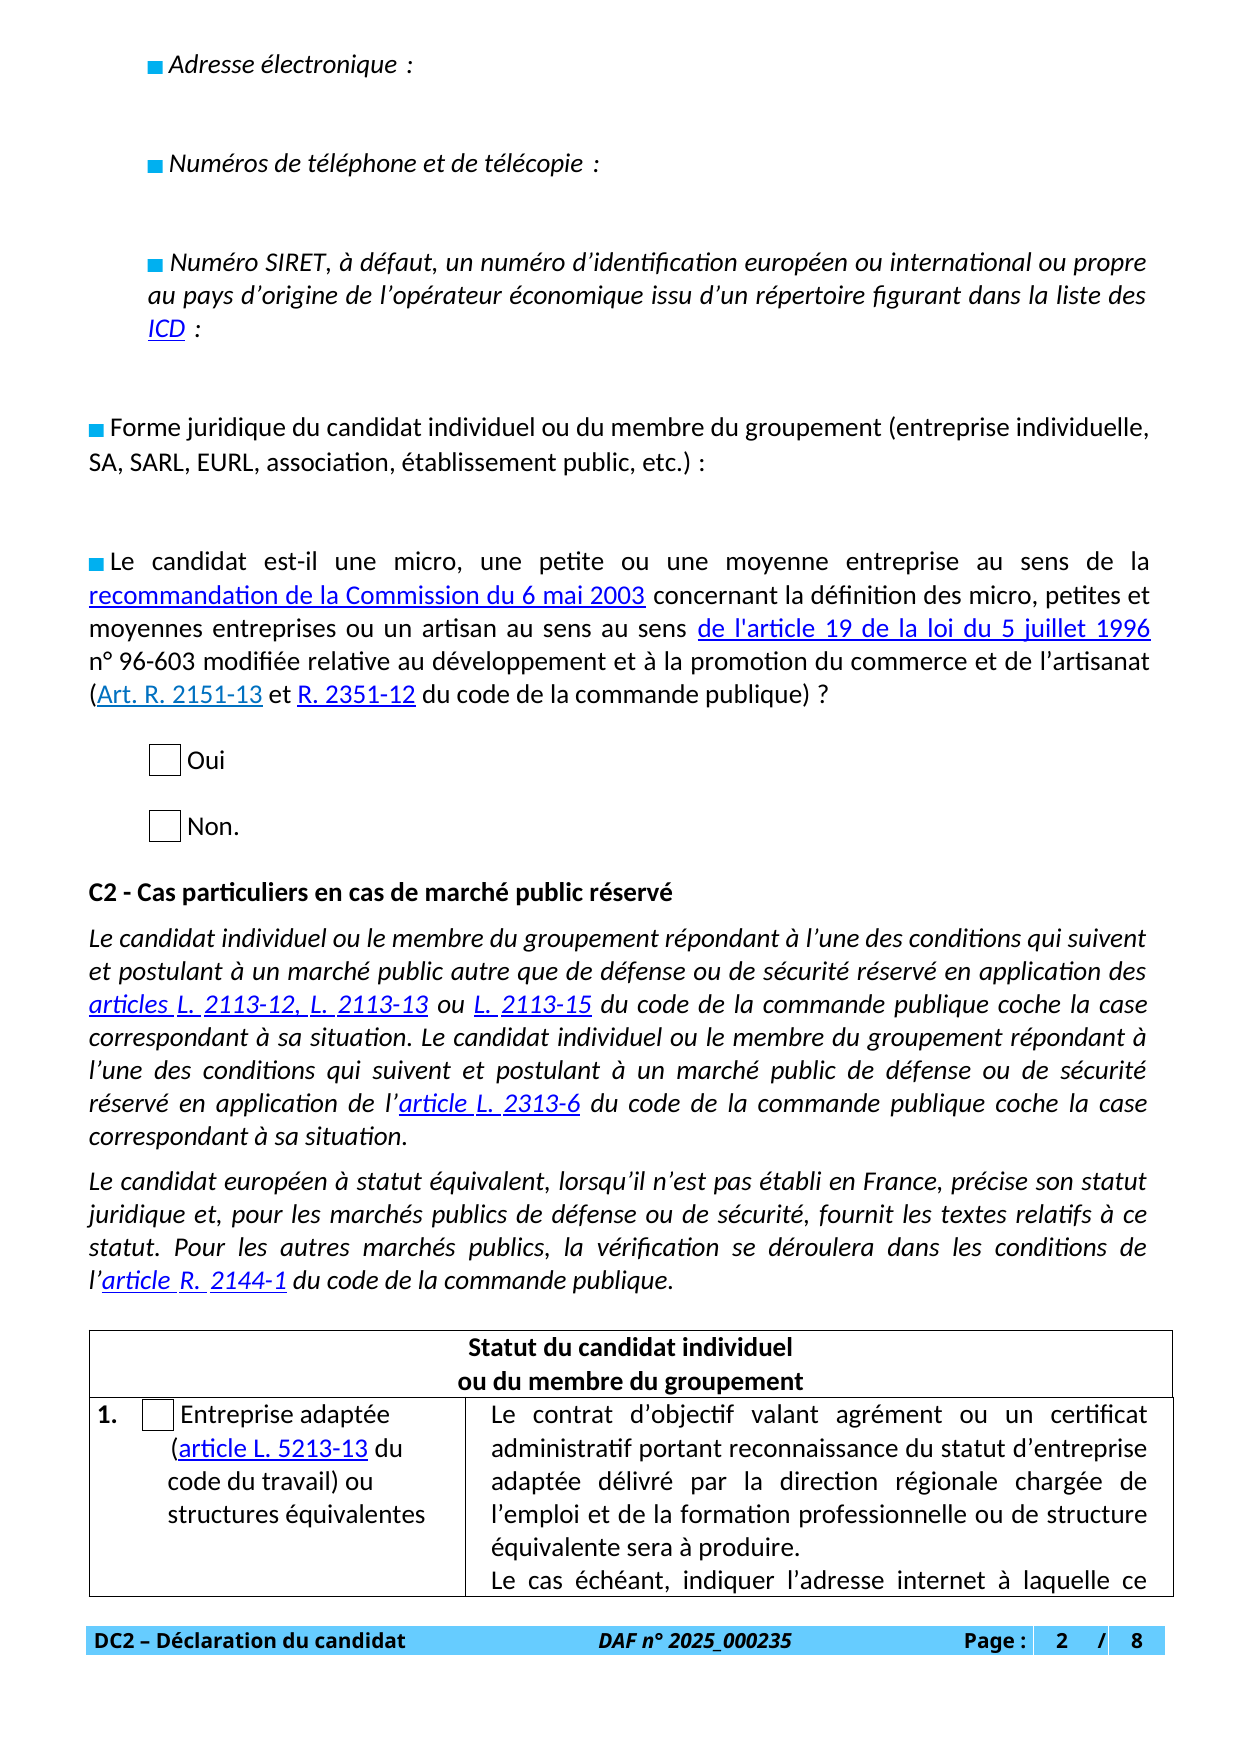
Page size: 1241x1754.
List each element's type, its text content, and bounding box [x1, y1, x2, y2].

text Forme juridique du candidat individuel ou du membre du groupement (entreprise individuelle, SA, SARL, EURL, association, établissement public, etc.) : [89, 411, 1152, 478]
text C2 - Cas particuliers en cas de marché public réservé [89, 875, 1152, 908]
subtitle Numéros de téléphone et de télécopie : [148, 146, 1152, 179]
text Oui [148, 743, 1152, 776]
table_header Statut du candidat individuel ou du membre du groupement [90, 1331, 1172, 1397]
subtitle Numéro SIRET, à défaut, un numéro d’identification européen ou international ou propre au pays d’origine de l’opérateur économique issu d’un répertoire figurant dans la liste des ICD : [148, 245, 1152, 344]
text Le candidat est-il une micro, une petite ou une moyenne entreprise au sens de la recommandation de la Commission du 6 mai 2003 concernant la définition des micro, petites et moyennes entreprises ou un artisan au sens au sens de l'article 19 de la loi du 5 juillet 1996 n° 96-603 modifiée relative au développement et à la promotion du commerce et de l’artisanat (Art. R. 2151-13 et R. 2351-12 du code de la commande publique) ? [89, 544, 1152, 710]
text Le candidat européen à statut équivalent, lorsqu’il n’est pas établi en France, précise son statut juridique et, pour les marchés publics de défense ou de sécurité, fournit les textes relatifs à ce statut. Pour les autres marchés publics, la vérification se déroulera dans les conditions de l’article R. 2144-1 du code de la commande publique. [89, 1164, 1152, 1297]
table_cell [90, 1398, 465, 1596]
text Non. [148, 809, 1152, 842]
text Le candidat individuel ou le membre du groupement répondant à l’une des conditions qui suivent et postulant à un marché public autre que de défense ou de sécurité réservé en application des articles L. 2113-12, L. 2113-13 ou L. 2113-15 du code de la commande publique coche la case correspondant à sa situation. Le candidat individuel ou le membre du groupement répondant à l’une des conditions qui suivent et postulant à un marché public de défense ou de sécurité réservé en application de l’article L. 2313-6 du code de la commande publique coche la case correspondant à sa situation. [89, 921, 1152, 1152]
subtitle Adresse électronique : [148, 47, 1152, 80]
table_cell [466, 1398, 1173, 1596]
